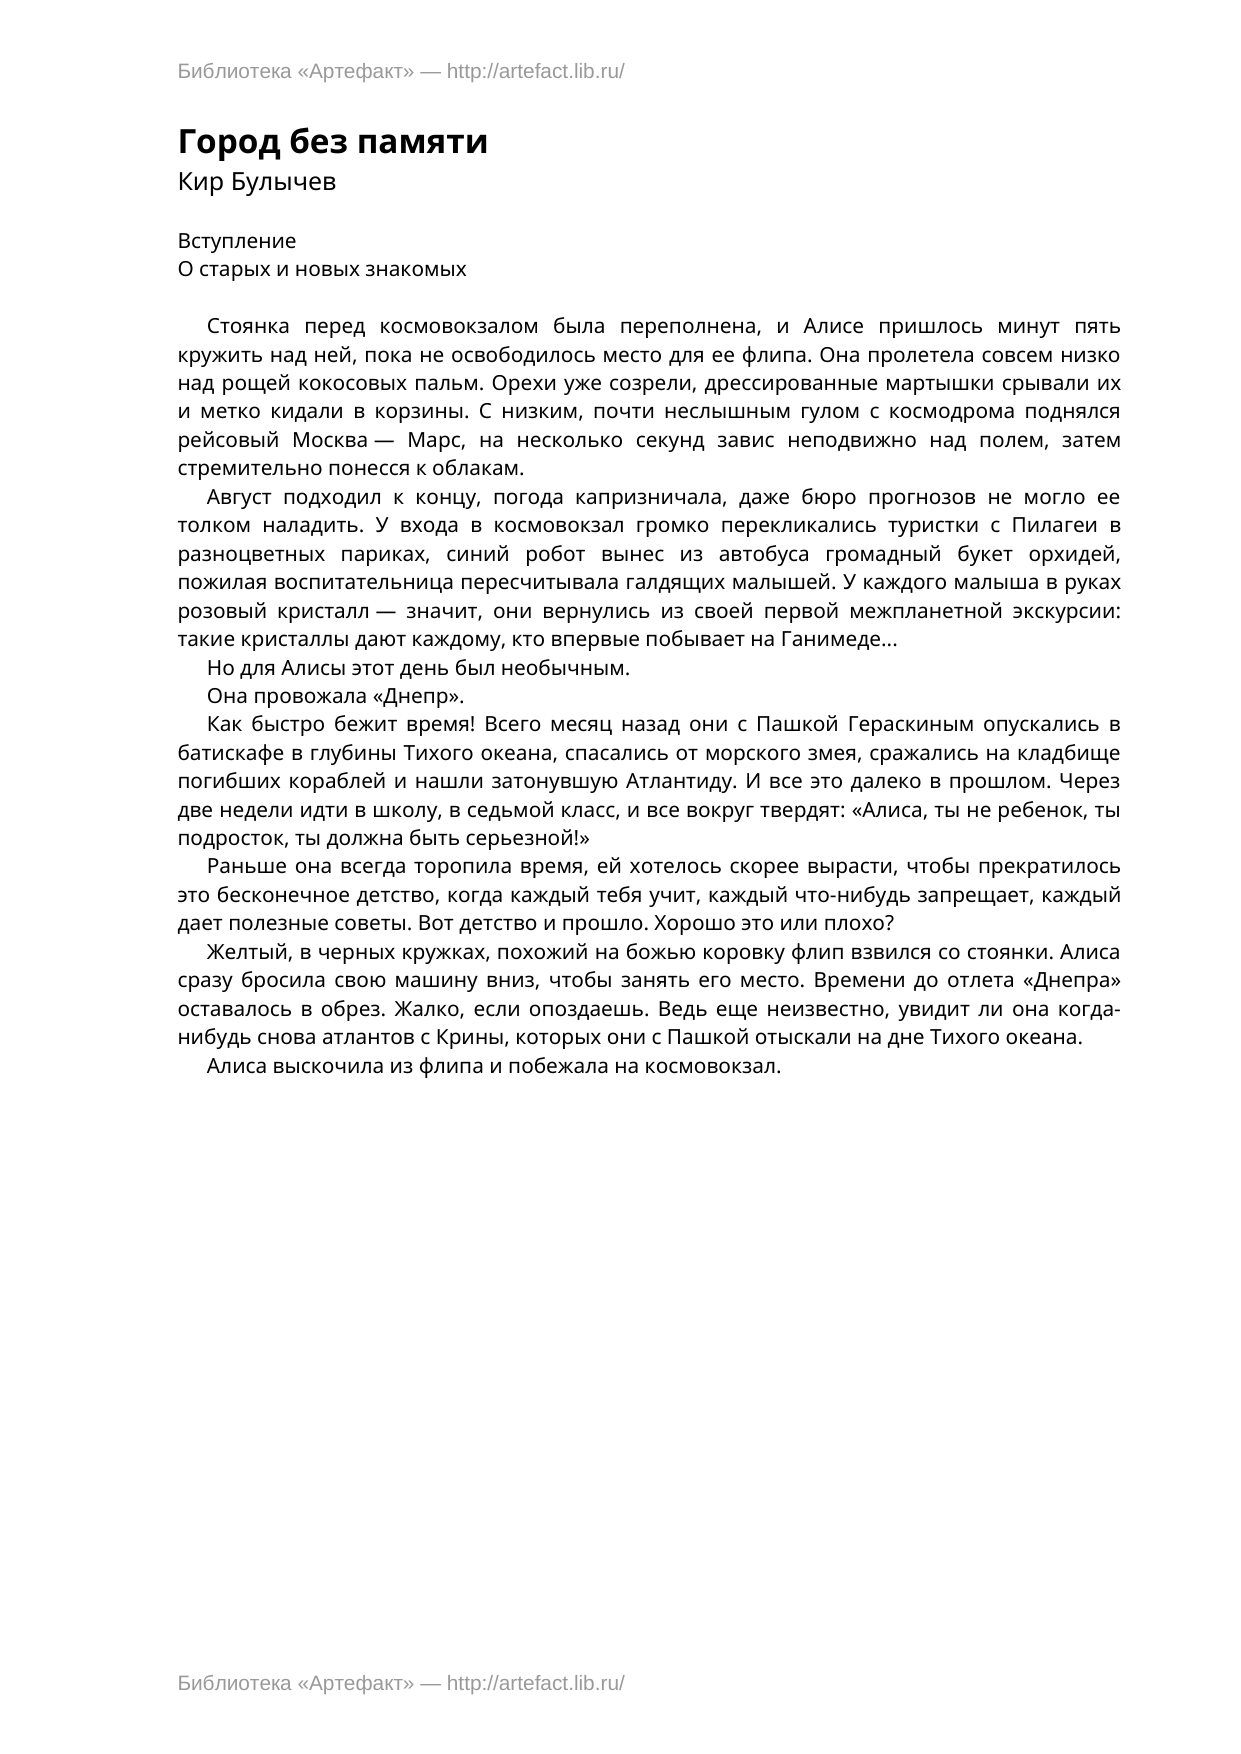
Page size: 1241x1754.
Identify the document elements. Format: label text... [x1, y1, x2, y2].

text Но для Алисы этот день был необычным. [177, 653, 1122, 681]
subtitle Кир Булычев [177, 163, 1122, 198]
text Она провожала «Днепр». [177, 681, 1122, 709]
text Как быстро бежит время! Всего месяц назад они с Пашкой Гераскиным опускались в батискафе в глубины Тихого океана, спасались от морского змея, сражались на кладбище погибших кораблей и нашли затонувшую Атлантиду. И все это далеко в прошлом. Через две недели идти в школу, в седьмой класс, и все вокруг твердят: «Алиса, ты не ребенок, ты подросток, ты должна быть серьезной!» [177, 709, 1122, 852]
text Алиса выскочила из флипа и побежала на космовокзал. [177, 1051, 1122, 1079]
text Желтый, в черных кружках, похожий на божью коровку флип взвился со стоянки. Алиса сразу бросила свою машину вниз, чтобы занять его место. Времени до отлета «Днепра» оставалось в обрез. Жалко, если опоздаешь. Ведь еще неизвестно, увидит ли она когда-нибудь снова атлантов с Крины, которых они с Пашкой отыскали на дне Тихого океана. [177, 937, 1122, 1051]
text Август подходил к концу, погода капризничала, даже бюро прогнозов не могло ее толком наладить. У входа в космовокзал громко перекликались туристки с Пилагеи в разноцветных париках, синий робот вынес из автобуса громадный букет орхидей, пожилая воспитательница пересчитывала галдящих малышей. У каждого малыша в руках розовый кристалл — значит, они вернулись из своей первой межпланетной экскурсии: такие кристаллы дают каждому, кто впервые побывает на Ганимеде... [177, 482, 1122, 653]
text Раньше она всегда торопила время, ей хотелось скорее вырасти, чтобы прекратилось это бесконечное детство, когда каждый тебя учит, каждый что-нибудь запрещает, каждый дает полезные советы. Вот детство и прошло. Хорошо это или плохо? [177, 852, 1122, 937]
text Стоянка перед космовокзалом была переполнена, и Алисе пришлось минут пять кружить над ней, пока не освободилось место для ее флипа. Она пролетела совсем низко над рощей кокосовых пальм. Орехи уже созрели, дрессированные мартышки срывали их и метко кидали в корзины. С низким, почти неслышным гулом с космодрома поднялся рейсовый Москва — Марс, на несколько секунд завис неподвижно над полем, затем стремительно понесся к облакам. [177, 311, 1122, 482]
subtitle Вступление [177, 226, 1122, 254]
subtitle О старых и новых знакомых [177, 254, 1122, 283]
subtitle Город без памяти [177, 118, 1122, 163]
